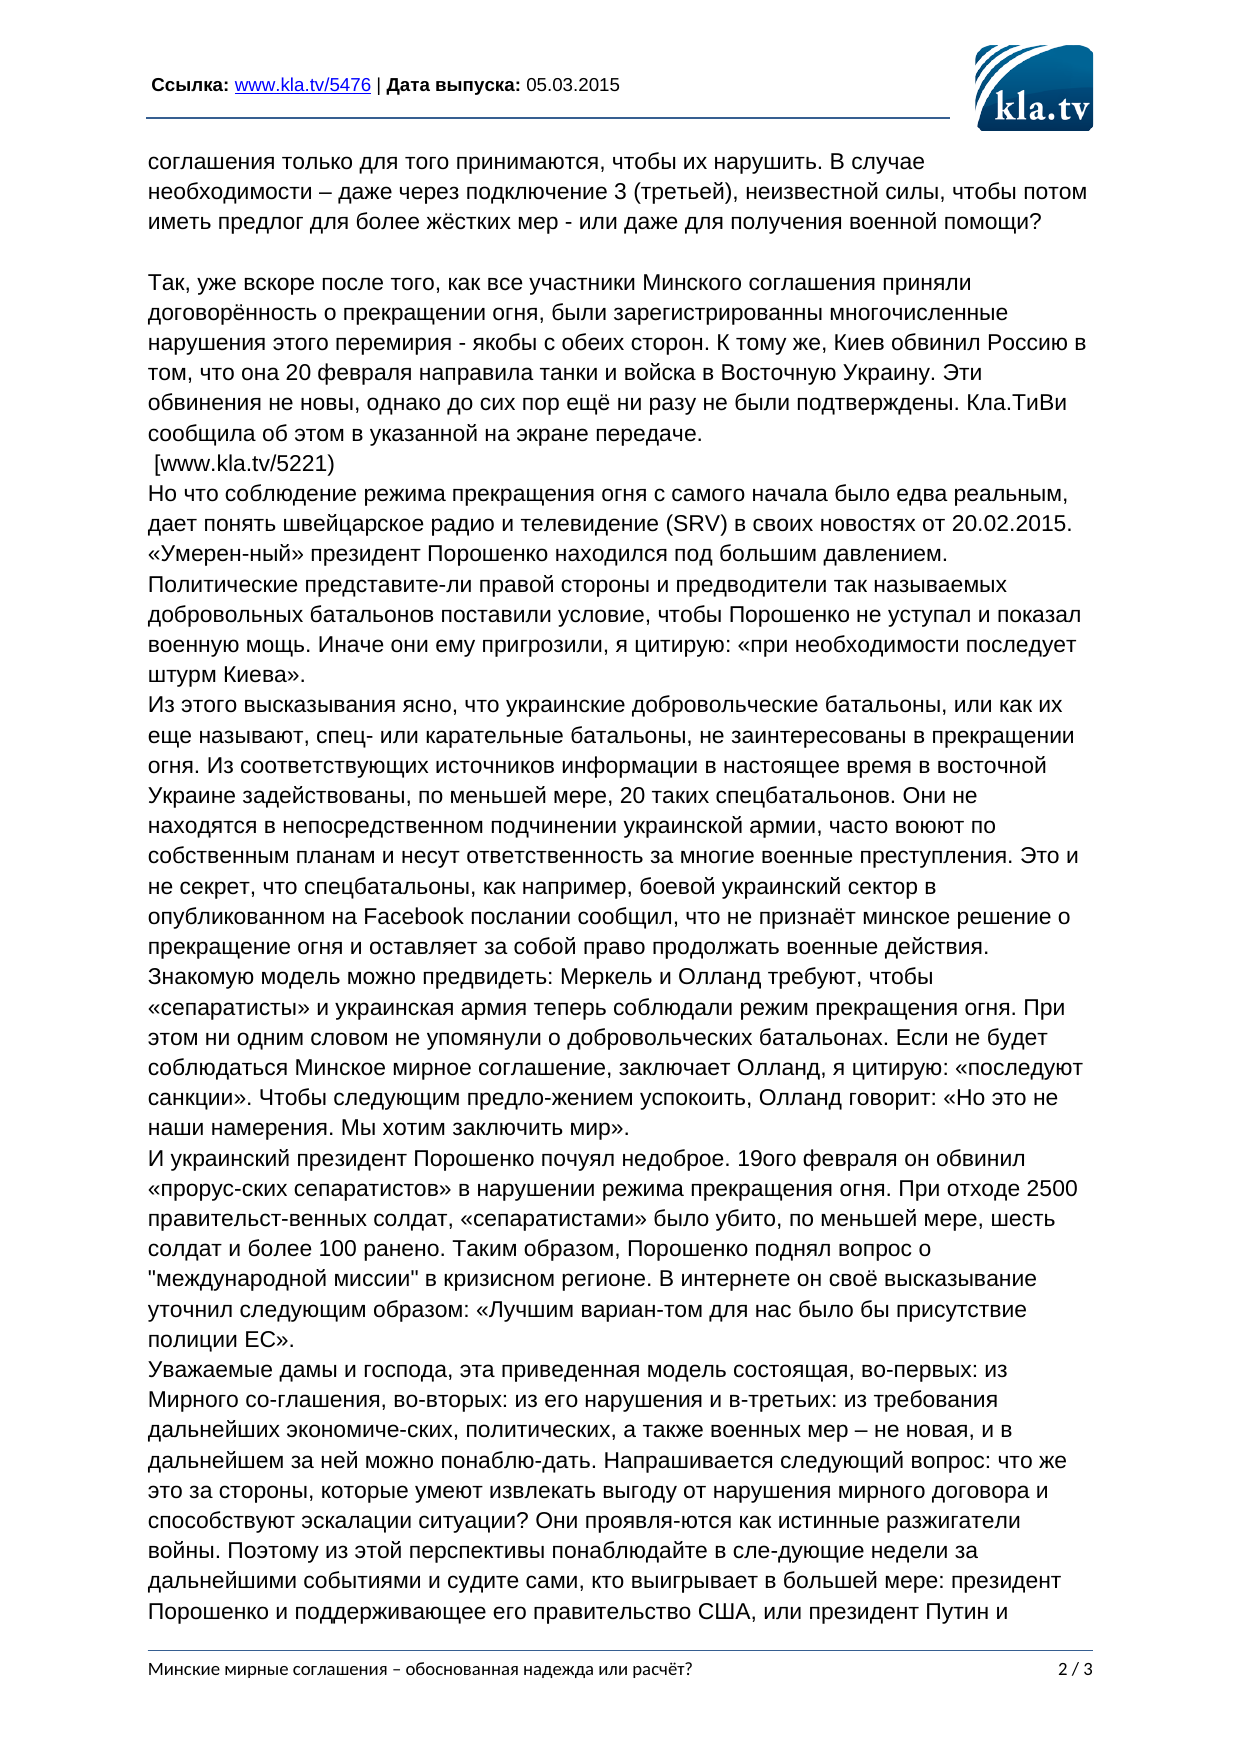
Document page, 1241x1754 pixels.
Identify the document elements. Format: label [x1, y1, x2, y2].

text [148, 148, 1093, 1624]
